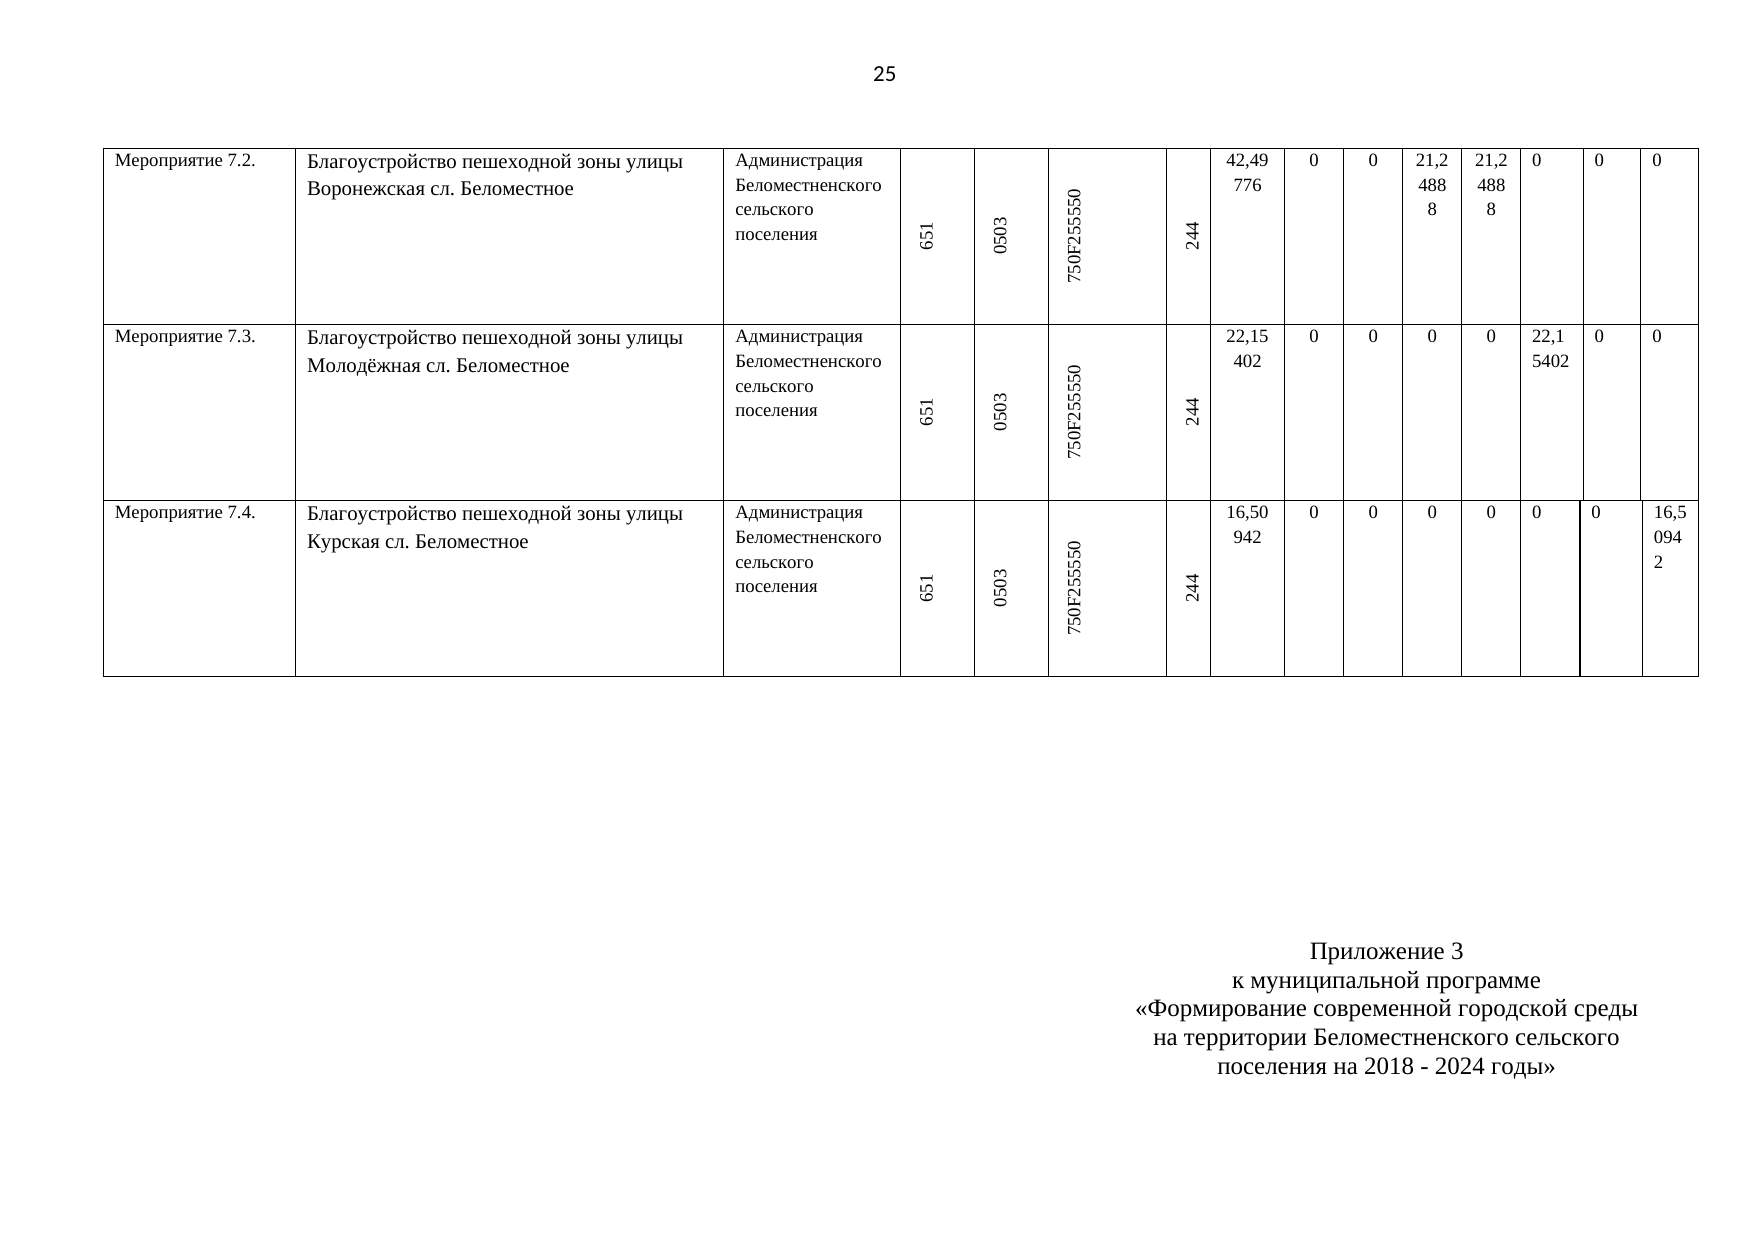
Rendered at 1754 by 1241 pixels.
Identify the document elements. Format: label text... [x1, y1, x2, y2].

table_cell 0 [1584, 149, 1640, 324]
table_cell 0 [1462, 501, 1520, 676]
table_cell 0503 [975, 501, 1048, 676]
table_cell Администрация Беломестненского сельского поселения [724, 149, 900, 324]
table_cell 0 [1285, 325, 1343, 500]
table_cell Мероприятие 7.4. [104, 501, 295, 676]
table_cell 0503 [975, 325, 1048, 500]
table_cell 42,49776 [1211, 149, 1284, 324]
table_cell 0 [1581, 501, 1642, 676]
table_cell 0 [1521, 149, 1583, 324]
table_cell 0 [1462, 325, 1520, 500]
table_cell 750F255550 [1049, 501, 1166, 676]
table_cell 0 [1403, 501, 1461, 676]
table_cell 0 [1344, 149, 1402, 324]
table_cell Администрация Беломестненского сельского поселения [724, 501, 900, 676]
table_cell 0 [1344, 325, 1402, 500]
table_cell 0 [1344, 501, 1402, 676]
table_cell Мероприятие 7.2. [104, 149, 295, 324]
table_cell Администрация Беломестненского сельского поселения [724, 325, 900, 500]
table_cell 651 [901, 149, 974, 324]
table_cell 16,50942 [1211, 501, 1284, 676]
text к муниципальной программе [1122, 965, 1651, 993]
table_cell 21,24888 [1403, 149, 1461, 324]
table_cell 21,24888 [1462, 149, 1520, 324]
table_cell 0 [1584, 325, 1640, 500]
table_cell Благоустройство пешеходной зоны улицы Курская сл. Беломестное [296, 501, 723, 676]
table_cell Благоустройство пешеходной зоны улицы Молодёжная сл. Беломестное [296, 325, 723, 500]
table_cell 0 [1285, 501, 1343, 676]
table_cell 0 [1521, 501, 1579, 676]
table_cell 0503 [975, 149, 1048, 324]
text «Формирование современной городской среды на территории Беломестненского сельского поселения на 2018 - 2024 годы» [1122, 993, 1651, 1080]
table_cell 244 [1167, 149, 1210, 324]
table_cell Мероприятие 7.3. [104, 325, 295, 500]
table_cell 651 [901, 325, 974, 500]
table_cell 244 [1167, 325, 1210, 500]
table_cell 750F255550 [1049, 325, 1166, 500]
table_cell 0 [1403, 325, 1461, 500]
table_cell 22,15402 [1211, 325, 1284, 500]
table_cell 16,50942 [1643, 501, 1698, 676]
table_cell 0 [1641, 149, 1698, 324]
text Приложение 3 [1122, 936, 1651, 965]
table_cell 244 [1167, 501, 1210, 676]
table_cell 0 [1641, 325, 1698, 500]
table_cell 750F255550 [1049, 149, 1166, 324]
table_cell Благоустройство пешеходной зоны улицы Воронежская сл. Беломестное [296, 149, 723, 324]
table_cell 22,15402 [1521, 325, 1583, 500]
table_cell 651 [901, 501, 974, 676]
table_cell 0 [1285, 149, 1343, 324]
